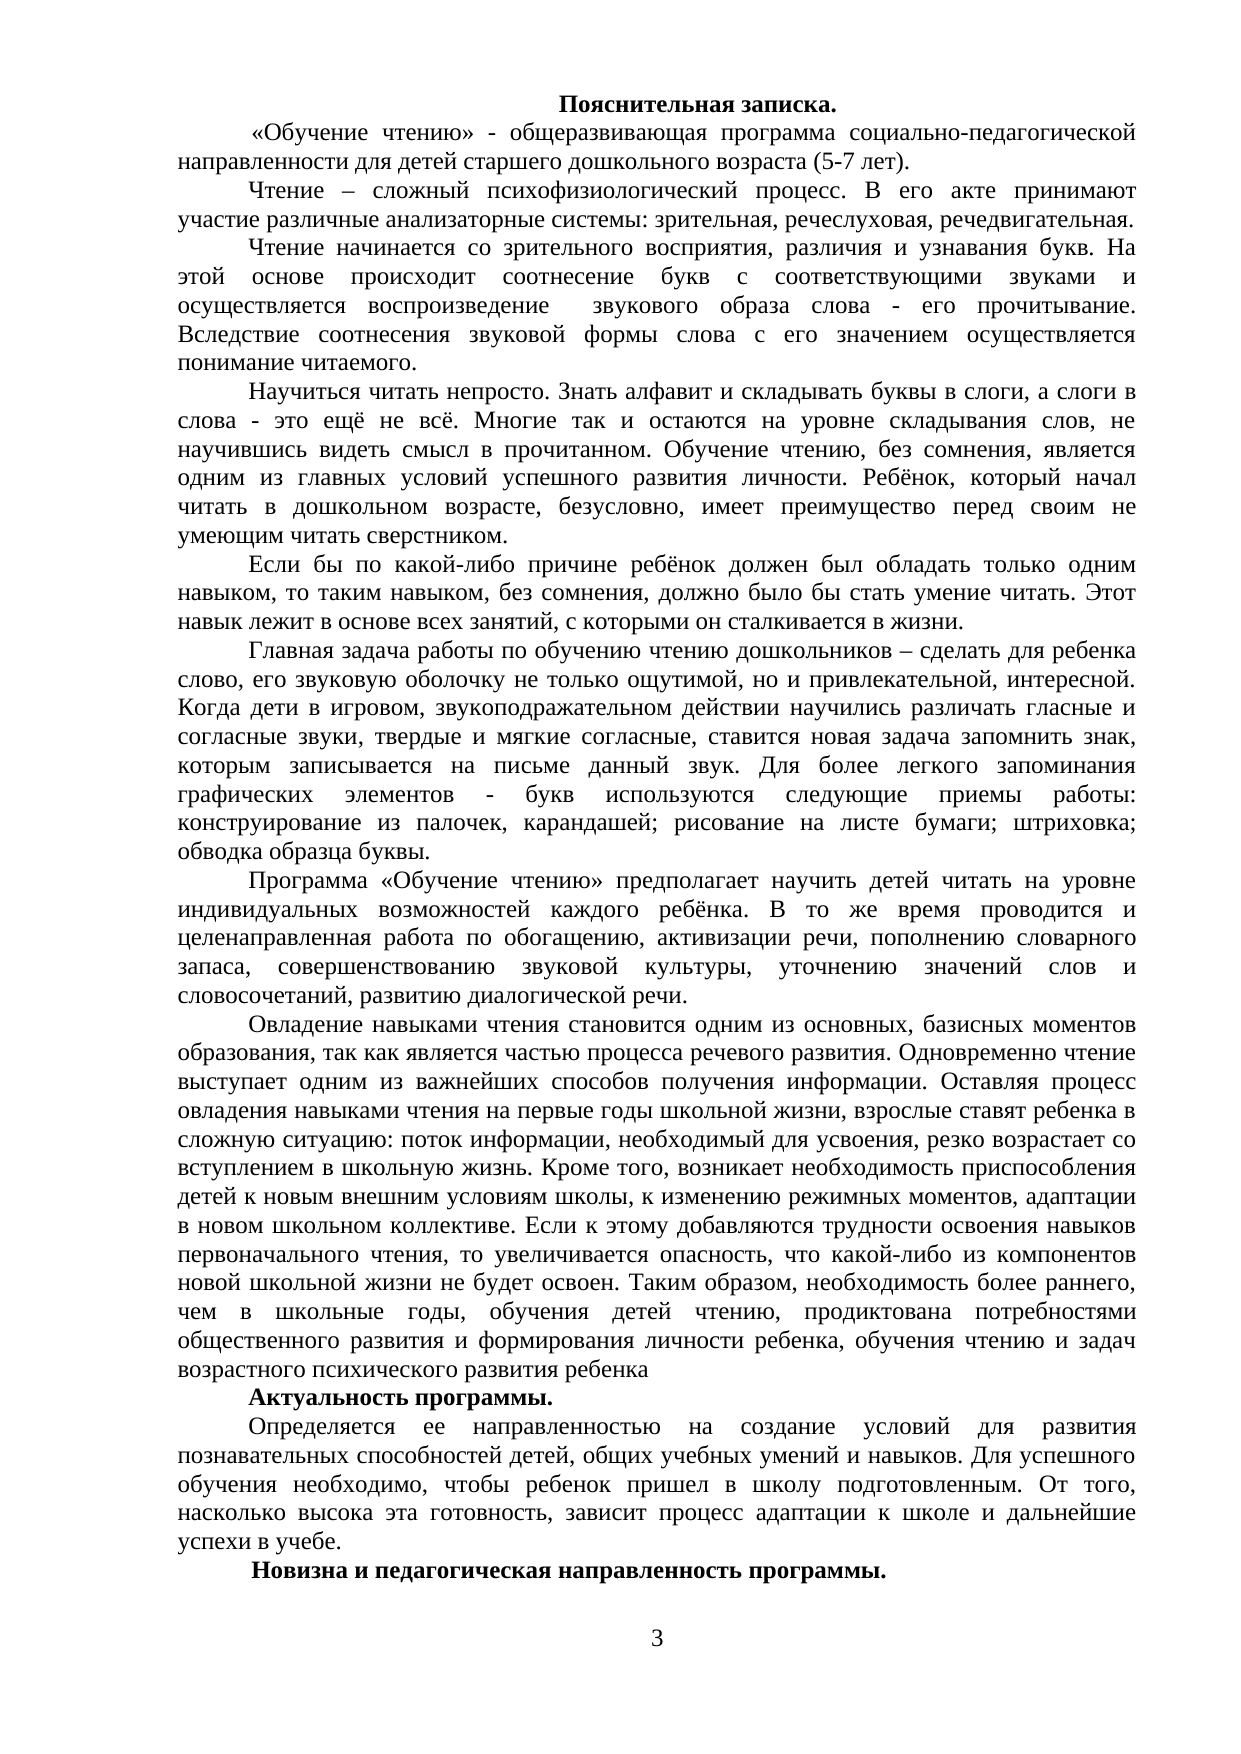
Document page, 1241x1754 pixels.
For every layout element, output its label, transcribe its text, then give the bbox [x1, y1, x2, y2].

text Если бы по какой-либо причине ребёнок должен был обладать только одним навыком, то таким навыком, без сомнения, должно было бы стать умение читать. Этот навык лежит в основе всех занятий, с которыми он сталкивается в жизни. [177, 549, 1137, 635]
text Программа «Обучение чтению» предполагает научить детей читать на уровне индивидуальных возможностей каждого ребёнка. В то же время проводится и целенаправленная работа по обогащению, активизации речи, пополнению словарного запаса, совершенствованию звуковой культуры, уточнению значений слов и словосочетаний, развитию диалогической речи. [177, 865, 1137, 1009]
text Чтение начинается со зрительного восприятия, различия и узнавания букв. На этой основе происходит соотнесение букв с соответствующими звуками и осуществляется воспроизведение звукового образа слова - его прочитывание. Вследствие соотнесения звуковой формы слова с его значением осуществляется понимание читаемого. [177, 232, 1137, 376]
text Овладение навыками чтения становится одним из основных, базисных моментов образования, так как является частью процесса речевого развития. Одновременно чтение выступает одним из важнейших способов получения информации. Оставляя процесс овладения навыками чтения на первые годы школьной жизни, взрослые ставят ребенка в сложную ситуацию: поток информации, необходимый для усвоения, резко возрастает со вступлением в школьную жизнь. Кроме того, возникает необходимость приспособления детей к новым внешним условиям школы, к изменению режимных моментов, адаптации в новом школьном коллективе. Если к этому добавляются трудности освоения навыков первоначального чтения, то увеличивается опасность, что какой-либо из компонентов новой школьной жизни не будет освоен. Таким образом, необходимость более раннего, чем в школьные годы, обучения детей чтению, продиктована потребностями общественного развития и формирования личности ребенка, обучения чтению и задач возрастного психического развития ребенка [177, 1009, 1137, 1382]
text Главная задача работы по обучению чтению дошкольников – сделать для ребенка слово, его звуковую оболочку не только ощутимой, но и привлекательной, интересной. Когда дети в игровом, звукоподражательном действии научились различать гласные и согласные звуки, твердые и мягкие согласные, ставится новая задача запомнить знак, которым записывается на письме данный звук. Для более легкого запоминания графических элементов - букв используются следующие приемы работы: конструирование из палочек, карандашей; рисование на листе бумаги; штриховка; обводка образца буквы. [177, 635, 1137, 865]
text Новизна и педагогическая направленность программы. [177, 1555, 1137, 1584]
text Чтение – сложный психофизиологический процесс. В его акте принимают участие различные анализаторные системы: зрительная, речеслуховая, речедвигательная. [177, 175, 1137, 232]
text Научиться читать непросто. Знать алфавит и складывать буквы в слоги, а слоги в слова - это ещё не всё. Многие так и остаются на уровне складывания слов, не научившись видеть смысл в прочитанном. Обучение чтению, без сомнения, является одним из главных условий успешного развития личности. Ребёнок, который начал читать в дошкольном возрасте, безусловно, имеет преимущество перед своим не умеющим читать сверстником. [177, 376, 1137, 549]
text «Обучение чтению» - общеразвивающая программа социально-педагогической направленности для детей старшего дошкольного возраста (5-7 лет). [177, 117, 1137, 175]
text Пояснительная записка. [258, 89, 1137, 117]
text Актуальность программы. [177, 1382, 1137, 1411]
text Определяется ее направленностью на создание условий для развития познавательных способностей детей, общих учебных умений и навыков. Для успешного обучения необходимо, чтобы ребенок пришел в школу подготовленным. От того, насколько высока эта готовность, зависит процесс адаптации к школе и дальнейшие успехи в учебе. [177, 1411, 1137, 1555]
